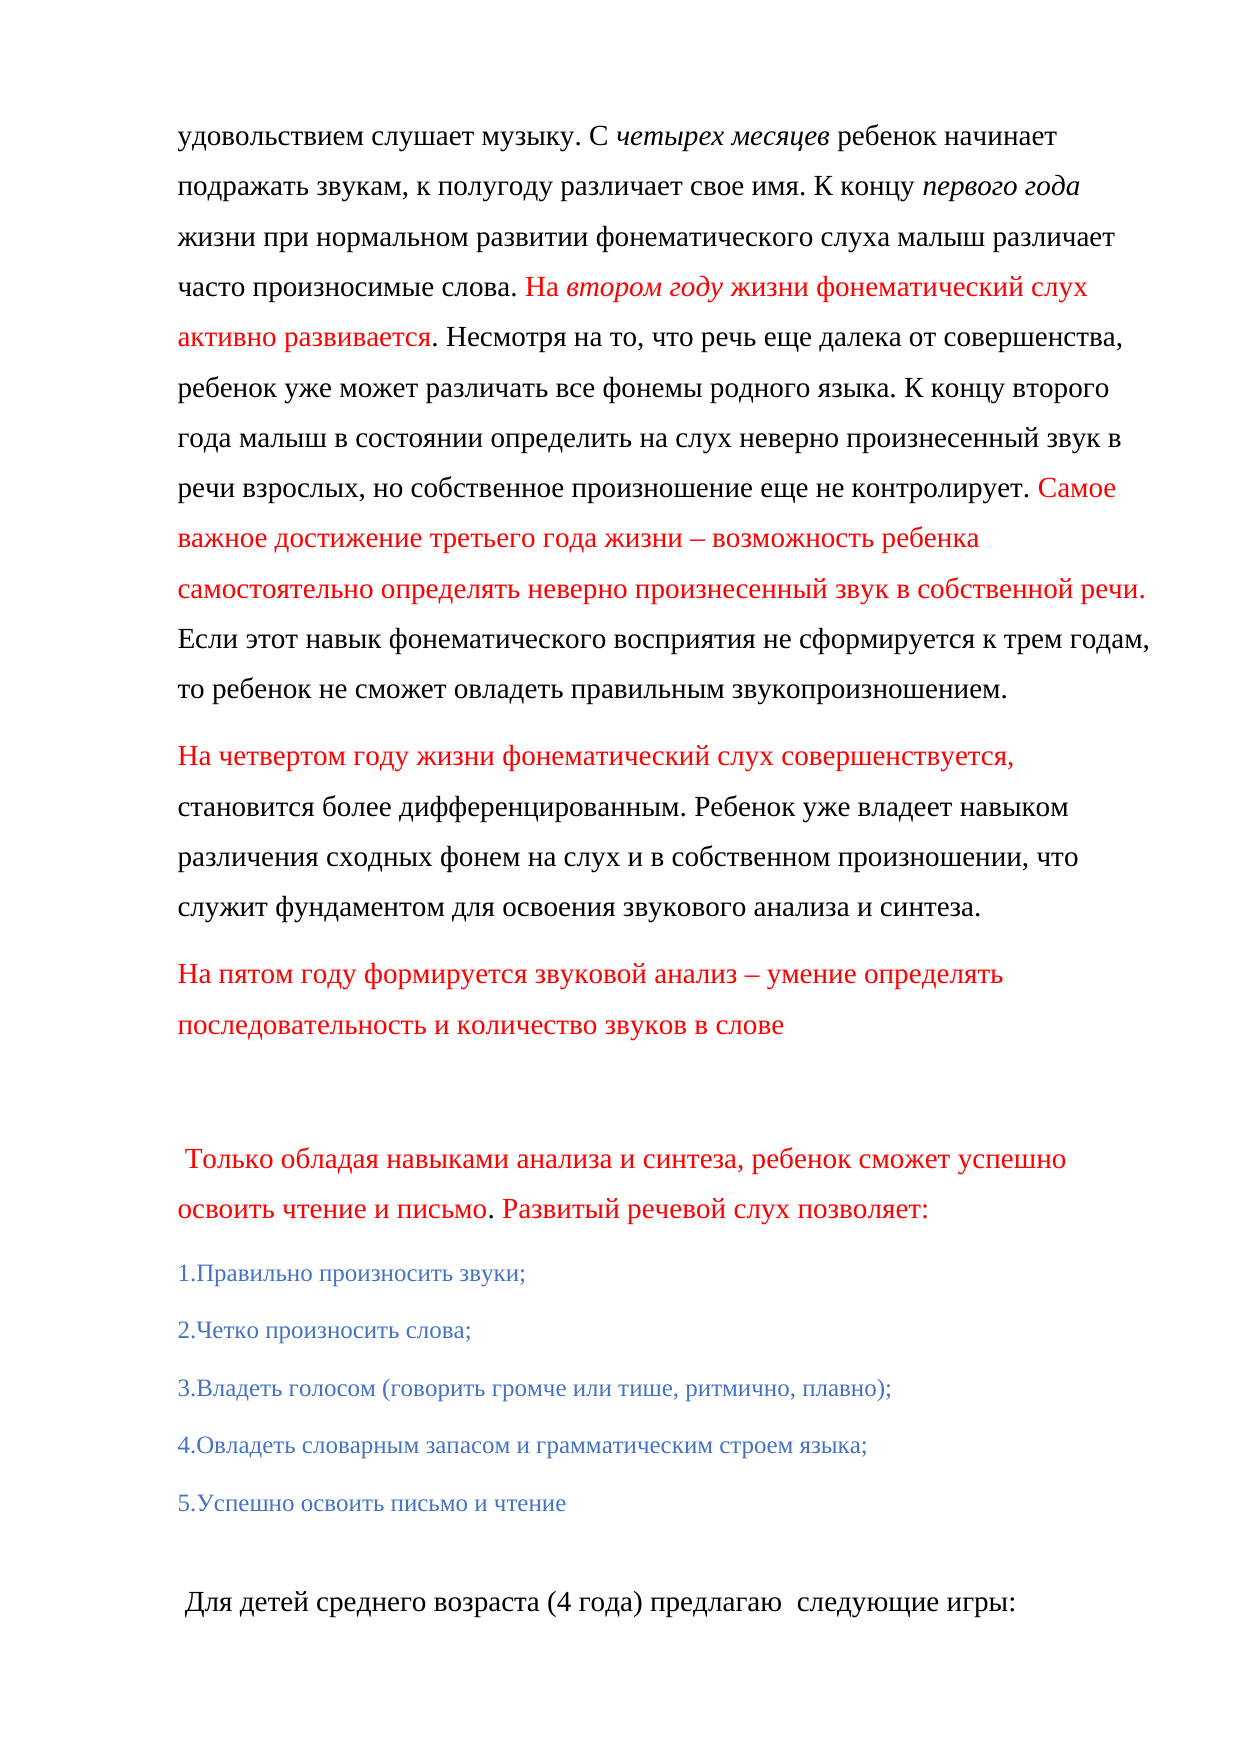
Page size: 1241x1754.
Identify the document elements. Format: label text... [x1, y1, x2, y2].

text 4.Овладеть словарным запасом и грамматическим строем языка; [177, 1431, 1152, 1459]
text Для детей среднего возраста (4 года) предлагаю следующие игры: [177, 1584, 1152, 1617]
text 2.Четко произносить слова; [177, 1316, 1152, 1344]
text 3.Владеть голосом (говорить громче или тише, ритмично, плавно); [177, 1373, 1152, 1402]
text На четвертом году жизни фонематический слух совершенствуется, становится более дифференцированным. Ребенок уже владеет навыком различения сходных фонем на слух и в собственном произношении, что служит фундаментом для освоения звукового анализа и синтеза. [177, 738, 1152, 923]
text 5.Успешно освоить письмо и чтение [177, 1488, 1152, 1517]
text 1.Правильно произносить звуки; [177, 1258, 1152, 1287]
text Только обладая навыками анализа и синтеза, ребенок сможет успешно освоить чтение и письмо. Развитый речевой слух позволяет: [177, 1141, 1152, 1224]
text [177, 118, 1152, 705]
text На пятом году формируется звуковой анализ – умение определять последовательность и количество звуков в слове [177, 956, 1152, 1040]
